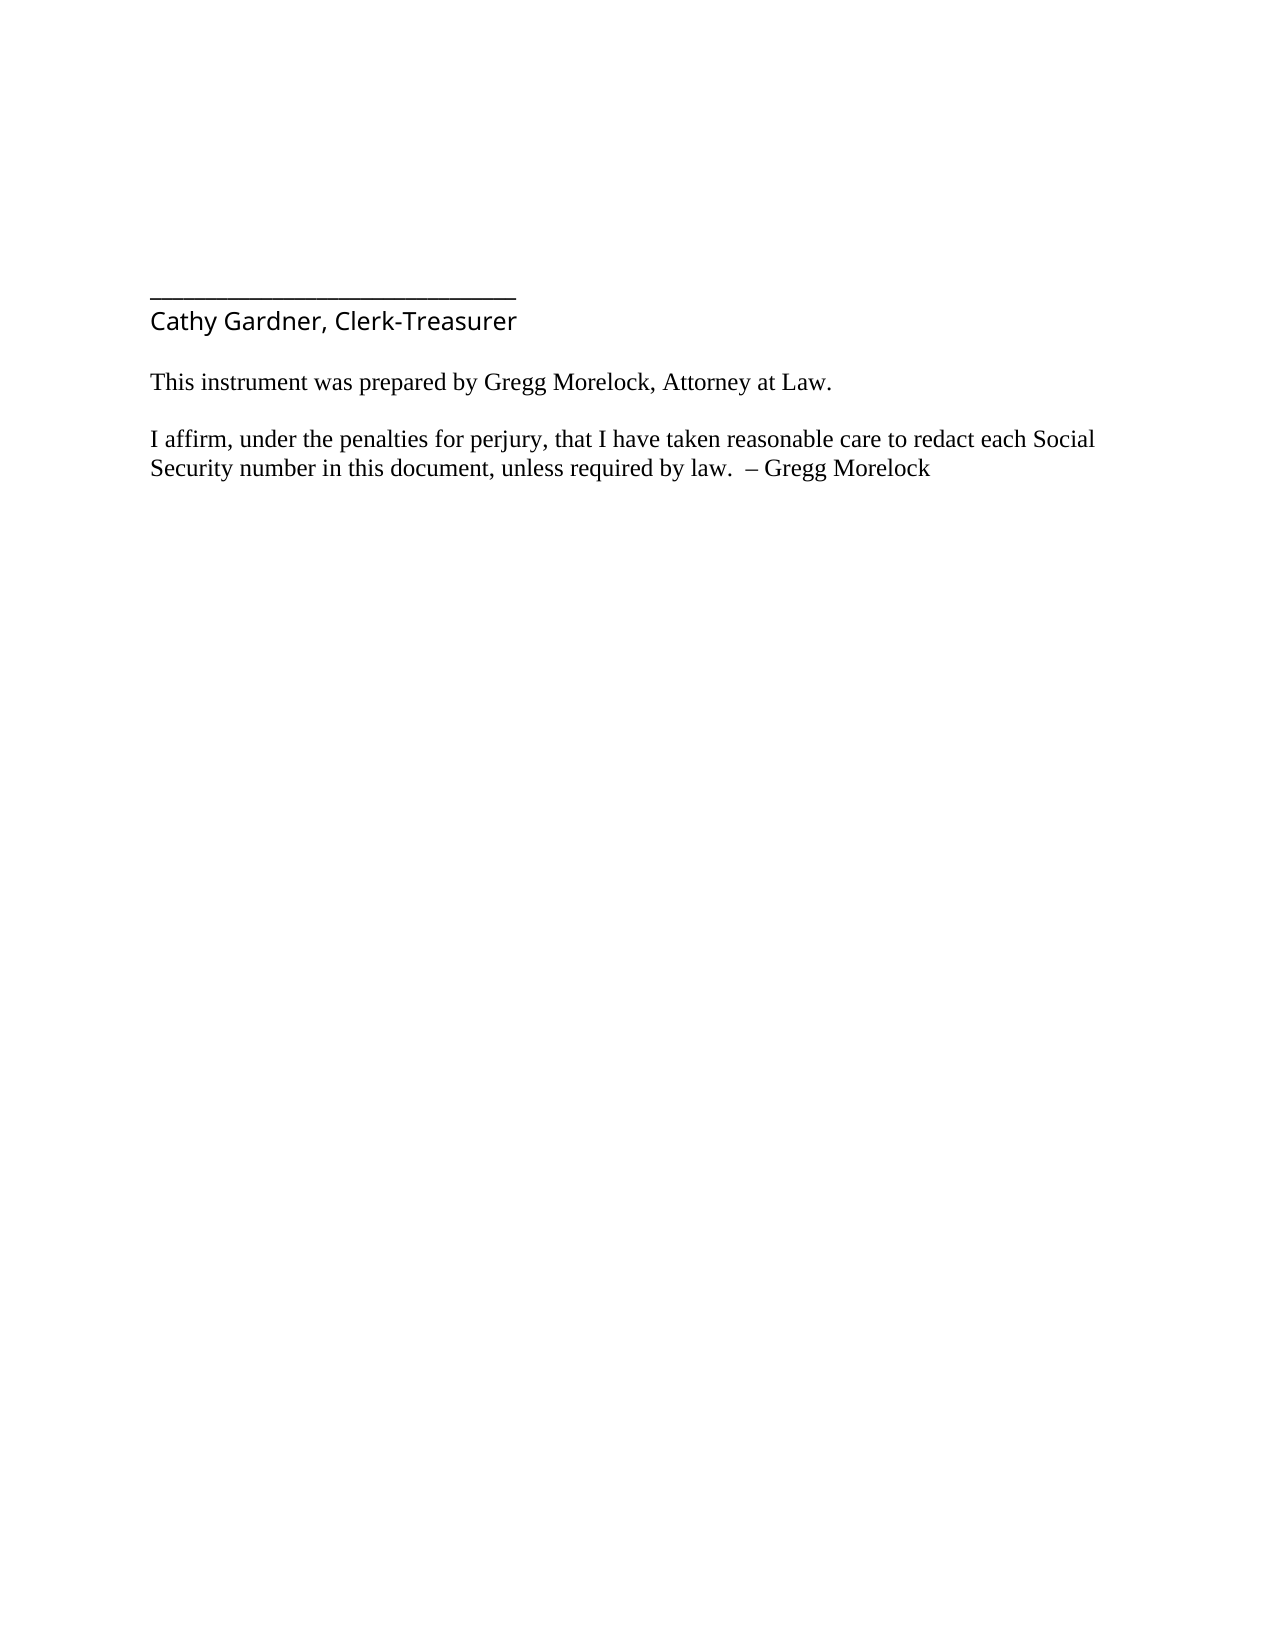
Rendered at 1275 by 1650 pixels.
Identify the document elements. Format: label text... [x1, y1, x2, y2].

text I affirm, under the penalties for perjury, that I have taken reasonable care to redact each Social Security number in this document, unless required by law. – Gregg Morelock [150, 424, 1125, 482]
text This instrument was prepared by Gregg Morelock, Attorney at Law. [150, 367, 1125, 396]
text _________________________________ Cathy Gardner, Clerk-Treasurer [150, 270, 1125, 338]
